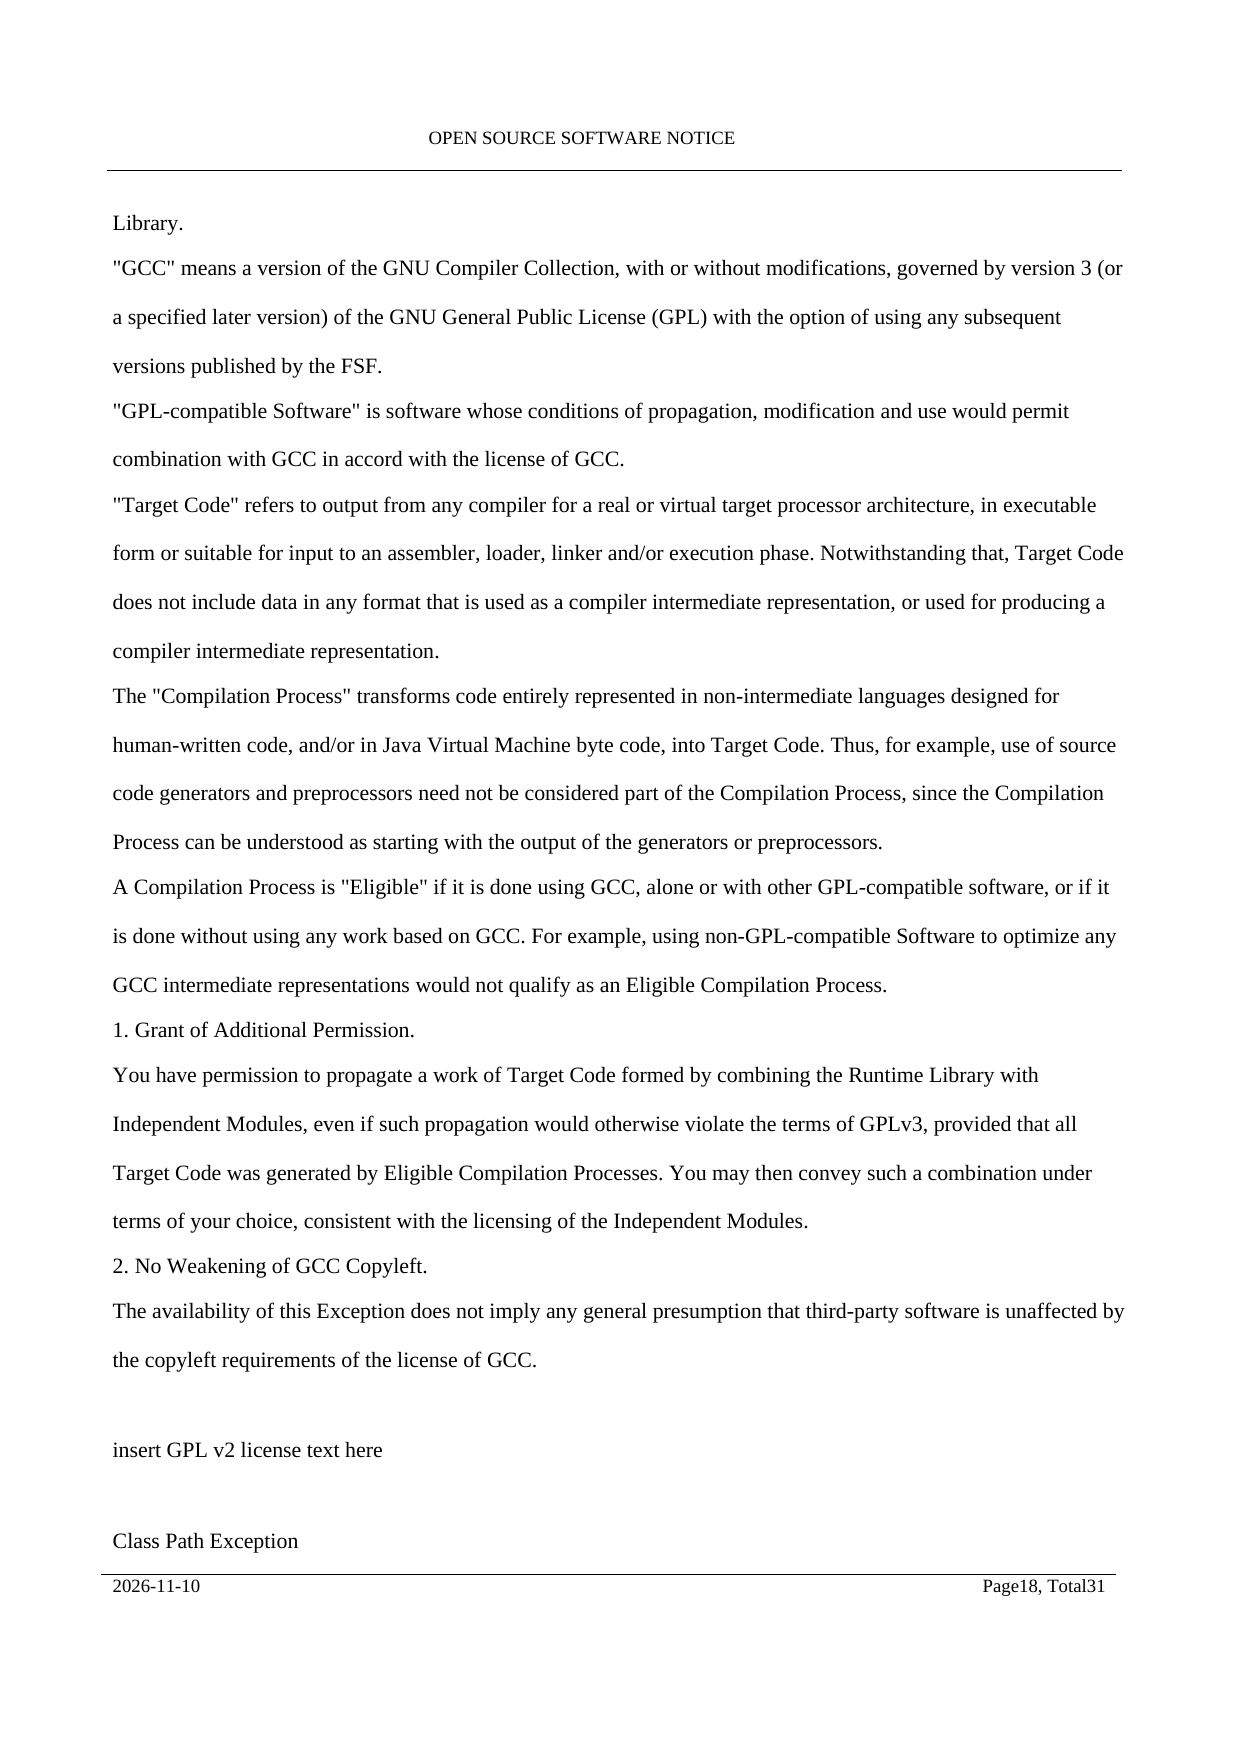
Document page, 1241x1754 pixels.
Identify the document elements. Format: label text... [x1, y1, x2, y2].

text 1. Grant of Additional Permission. [112, 1013, 1128, 1046]
text You have permission to propagate a work of Target Code formed by combining the Runtime Library with Independent Modules, even if such propagation would otherwise violate the terms of GPLv3, provided that all Target Code was generated by Eligible Compilation Processes. You may then convey such a combination under terms of your choice, consistent with the licensing of the Independent Modules. [112, 1058, 1128, 1237]
text "GCC" means a version of the GNU Compiler Collection, with or without modifications, governed by version 3 (or a specified later version) of the GNU General Public License (GPL) with the option of using any subsequent versions published by the FSF. [112, 251, 1128, 381]
text 2. No Weakening of GCC Copyleft. [112, 1250, 1128, 1282]
text "Target Code" refers to output from any compiler for a real or virtual target processor architecture, in executable form or suitable for input to an assembler, loader, linker and/or execution phase. Notwithstanding that, Target Code does not include data in any format that is used as a compiler intermediate representation, or used for producing a compiler intermediate representation. [112, 488, 1128, 667]
text "GPL-compatible Software" is software whose conditions of propagation, modification and use would permit combination with GCC in accord with the license of GCC. [112, 394, 1128, 475]
text The availability of this Exception does not imply any general presumption that third-party software is unaffected by the copyleft requirements of the license of GCC. [112, 1295, 1128, 1376]
text A Compilation Process is "Eligible" if it is done using GCC, alone or with other GPL-compatible software, or if it is done without using any work based on GCC. For example, using non-GPL-compatible Software to optimize any GCC intermediate representations would not qualify as an Eligible Compilation Process. [112, 871, 1128, 1001]
text insert GPL v2 license text here [112, 1434, 1128, 1466]
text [112, 206, 1128, 239]
text The "Compilation Process" transforms code entirely represented in non-intermediate languages designed for human-written code, and/or in Java Virtual Machine byte code, into Target Code. Thus, for example, use of source code generators and preprocessors need not be considered part of the Compilation Process, since the Compilation Process can be understood as starting with the output of the generators or preprocessors. [112, 679, 1128, 858]
text Class Path Exception [112, 1524, 1128, 1556]
